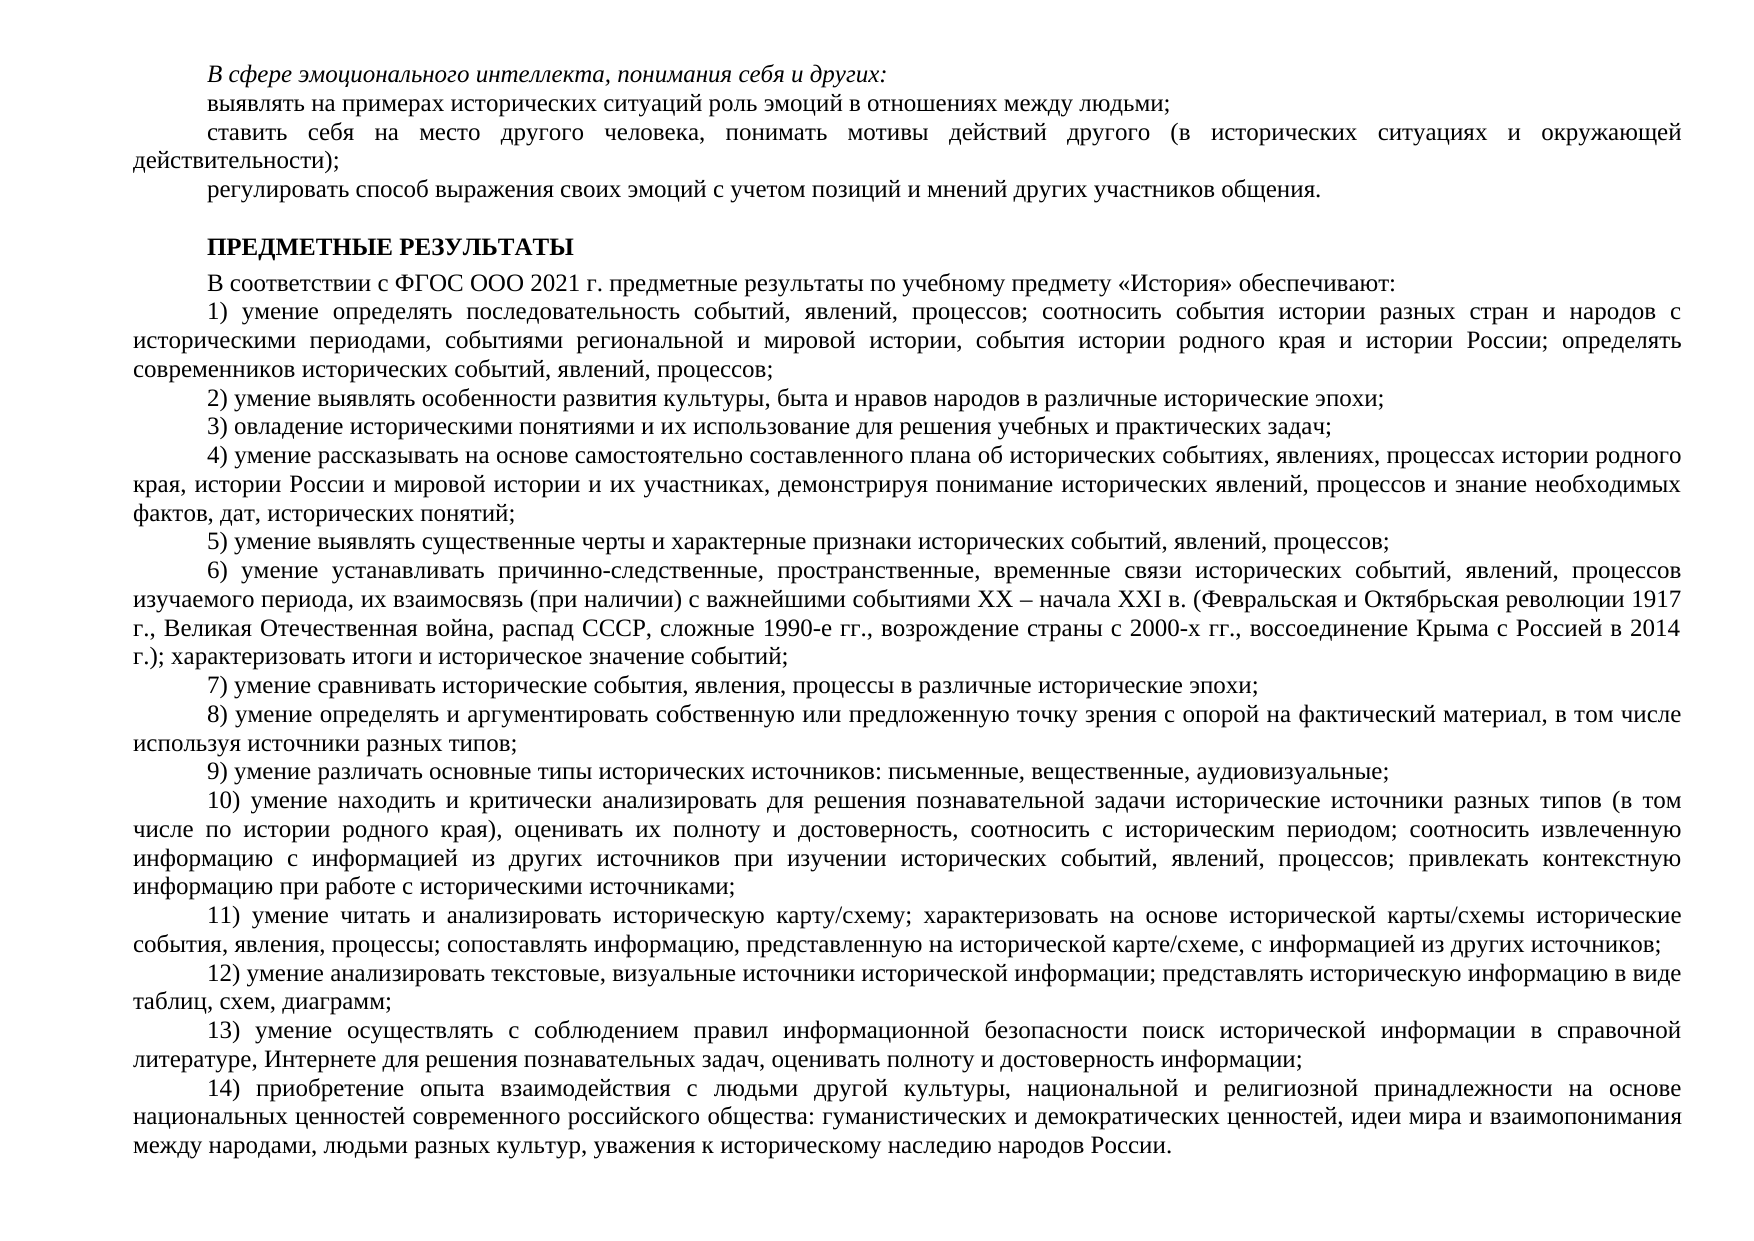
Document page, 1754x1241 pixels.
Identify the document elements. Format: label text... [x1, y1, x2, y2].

text 10) умение находить и критически анализировать для решения познавательной задачи исторические источники разных типов (в том числе по истории родного края), оценивать их полноту и достоверность, соотносить с историческим периодом; соотносить извлеченную информацию с информацией из других источников при изучении исторических событий, явлений, процессов; привлекать контекстную информацию при работе с историческими источниками; [133, 785, 1683, 900]
text 9) умение различать основные типы исторических источников: письменные, вещественные, аудиовизуальные; [133, 756, 1683, 785]
text 3) овладение историческими понятиями и их использование для решения учебных и практических задач; [133, 411, 1683, 440]
text 5) умение выявлять существенные черты и характерные признаки исторических событий, явлений, процессов; [133, 526, 1683, 555]
text 4) умение рассказывать на основе самостоятельно составленного плана об исторических событиях, явлениях, процессах истории родного края, истории России и мировой истории и их участниках, демонстрируя понимание исторических явлений, процессов и знание необходимых фактов, дат, исторических понятий; [133, 440, 1683, 526]
text ПРЕДМЕТНЫЕ РЕЗУЛЬТАТЫ [133, 232, 1683, 268]
text 12) умение анализировать текстовые, визуальные источники исторической информации; представлять историческую информацию в виде таблиц, схем, диаграмм; [133, 958, 1683, 1015]
text 13) умение осуществлять с соблюдением правил информационной безопасности поиск исторической информации в справочной литературе, Интернете для решения познавательных задач, оценивать полноту и достоверность информации; [133, 1015, 1683, 1073]
text 1) умение определять последовательность событий, явлений, процессов; соотносить события истории разных стран и народов с историческими периодами, событиями региональной и мировой истории, события истории родного края и истории России; определять современников исторических событий, явлений, процессов; [133, 296, 1683, 383]
text 7) умение сравнивать исторические события, явления, процессы в различные исторические эпохи; [133, 670, 1683, 699]
text 6) умение устанавливать причинно-следственные, пространственные, временные связи исторических событий, явлений, процессов изучаемого периода, их взаимосвязь (при наличии) с важнейшими событиями ХХ – начала XXI в. (Февральская и Октябрьская революции 1917 г., Великая Отечественная война, распад СССР, сложные 1990-е гг., возрождение страны с 2000-х гг., воссоединение Крыма с Россией в 2014 г.); характеризовать итоги и историческое значение событий; [133, 555, 1683, 670]
text 11) умение читать и анализировать историческую карту/схему; характеризовать на основе исторической карты/схемы исторические события, явления, процессы; сопоставлять информацию, представленную на исторической карте/схеме, с информацией из других источников; [133, 900, 1683, 958]
text 2) умение выявлять особенности развития культуры, быта и нравов народов в различные исторические эпохи; [133, 383, 1683, 411]
text выявлять на примерах исторических ситуаций роль эмоций в отношениях между людьми; [133, 88, 1683, 117]
text В сфере эмоционального интеллекта, понимания себя и других: [133, 59, 1683, 88]
text В соответствии с ФГОС ООО 2021 г. предметные результаты по учебному предмету «История» обеспечивают: [133, 268, 1683, 296]
text 8) умение определять и аргументировать собственную или предложенную точку зрения с опорой на фактический материал, в том числе используя источники разных типов; [133, 699, 1683, 756]
text регулировать способ выражения своих эмоций с учетом позиций и мнений других участников общения. [133, 174, 1683, 203]
text 14) приобретение опыта взаимодействия с людьми другой культуры, национальной и религиозной принадлежности на основе национальных ценностей современного российского общества: гуманистических и демократических ценностей, идеи мира и взаимопонимания между народами, людьми разных культур, уважения к историческому наследию народов России. [133, 1073, 1683, 1159]
text ставить себя на место другого человека, понимать мотивы действий другого (в исторических ситуациях и окружающей действительности); [133, 117, 1683, 174]
